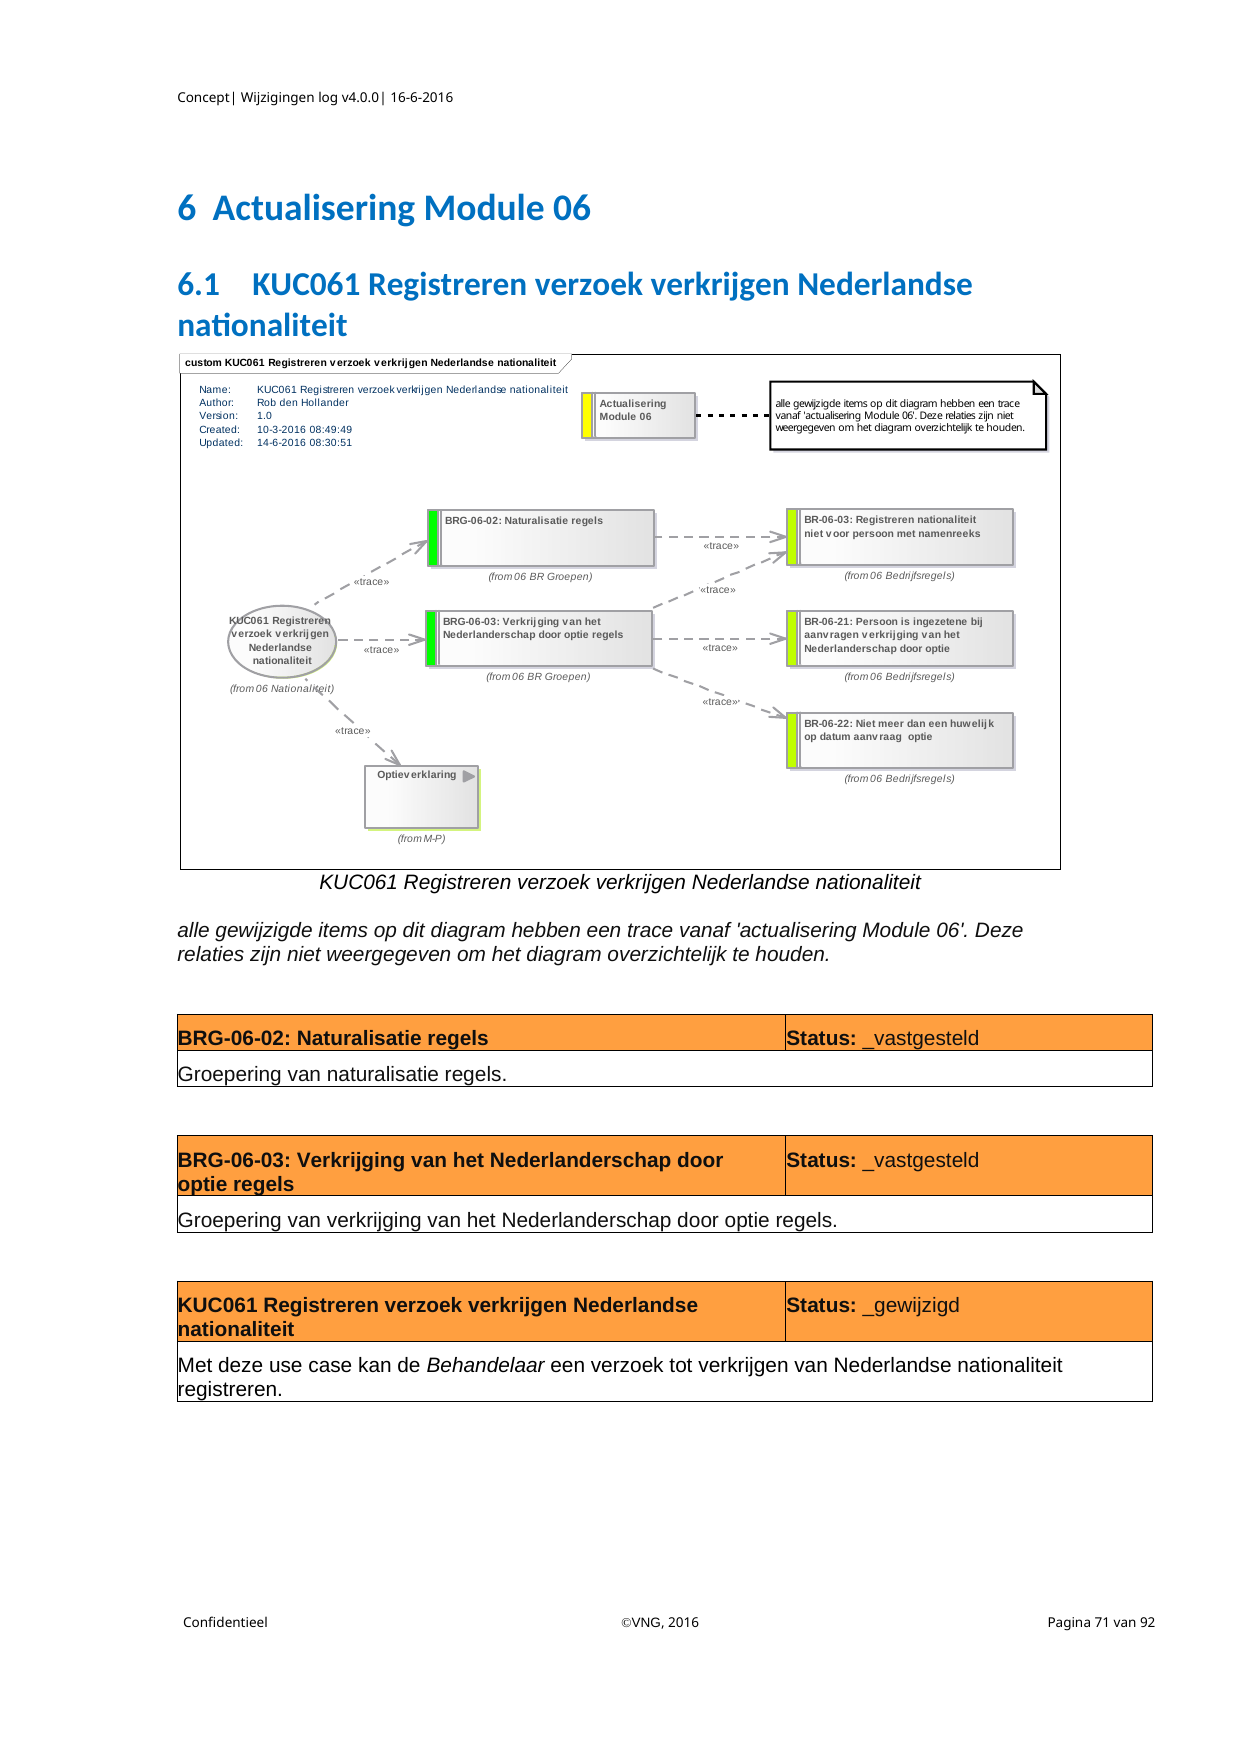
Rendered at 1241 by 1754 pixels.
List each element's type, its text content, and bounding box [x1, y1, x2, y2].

table_cell Met deze use case kan de Behandelaar een verzoek tot verkrijgen van Nederlandse nationaliteit registreren. [178, 1342, 1152, 1401]
table_header Status: _gewijzigd [786, 1282, 1152, 1341]
table_header Status: _vastgesteld [786, 1136, 1152, 1195]
subtitle KUC061 Registreren verzoek verkrijgen Nederlandse nationaliteit [177, 263, 1063, 344]
table_cell Groepering van naturalisatie regels. [178, 1051, 1152, 1086]
subtitle Actualisering Module 06 [177, 184, 1063, 230]
table_header KUC061 Registreren verzoek verkrijgen Nederlandse nationaliteit [178, 1282, 785, 1341]
text KUC061 Registreren verzoek verkrijgen Nederlandse nationaliteit [177, 870, 1063, 894]
table_header BRG-06-03: Verkrijging van het Nederlanderschap door optie regels [178, 1136, 785, 1195]
table_cell Groepering van verkrijging van het Nederlanderschap door optie regels. [178, 1196, 1152, 1232]
table_header Status: _vastgesteld [786, 1015, 1152, 1050]
text alle gewijzigde items op dit diagram hebben een trace vanaf 'actualisering Module 06'. Deze relaties zijn niet weergegeven om het diagram overzichtelijk te houden. [177, 918, 1063, 966]
table_header BRG-06-02: Naturalisatie regels [178, 1015, 785, 1050]
